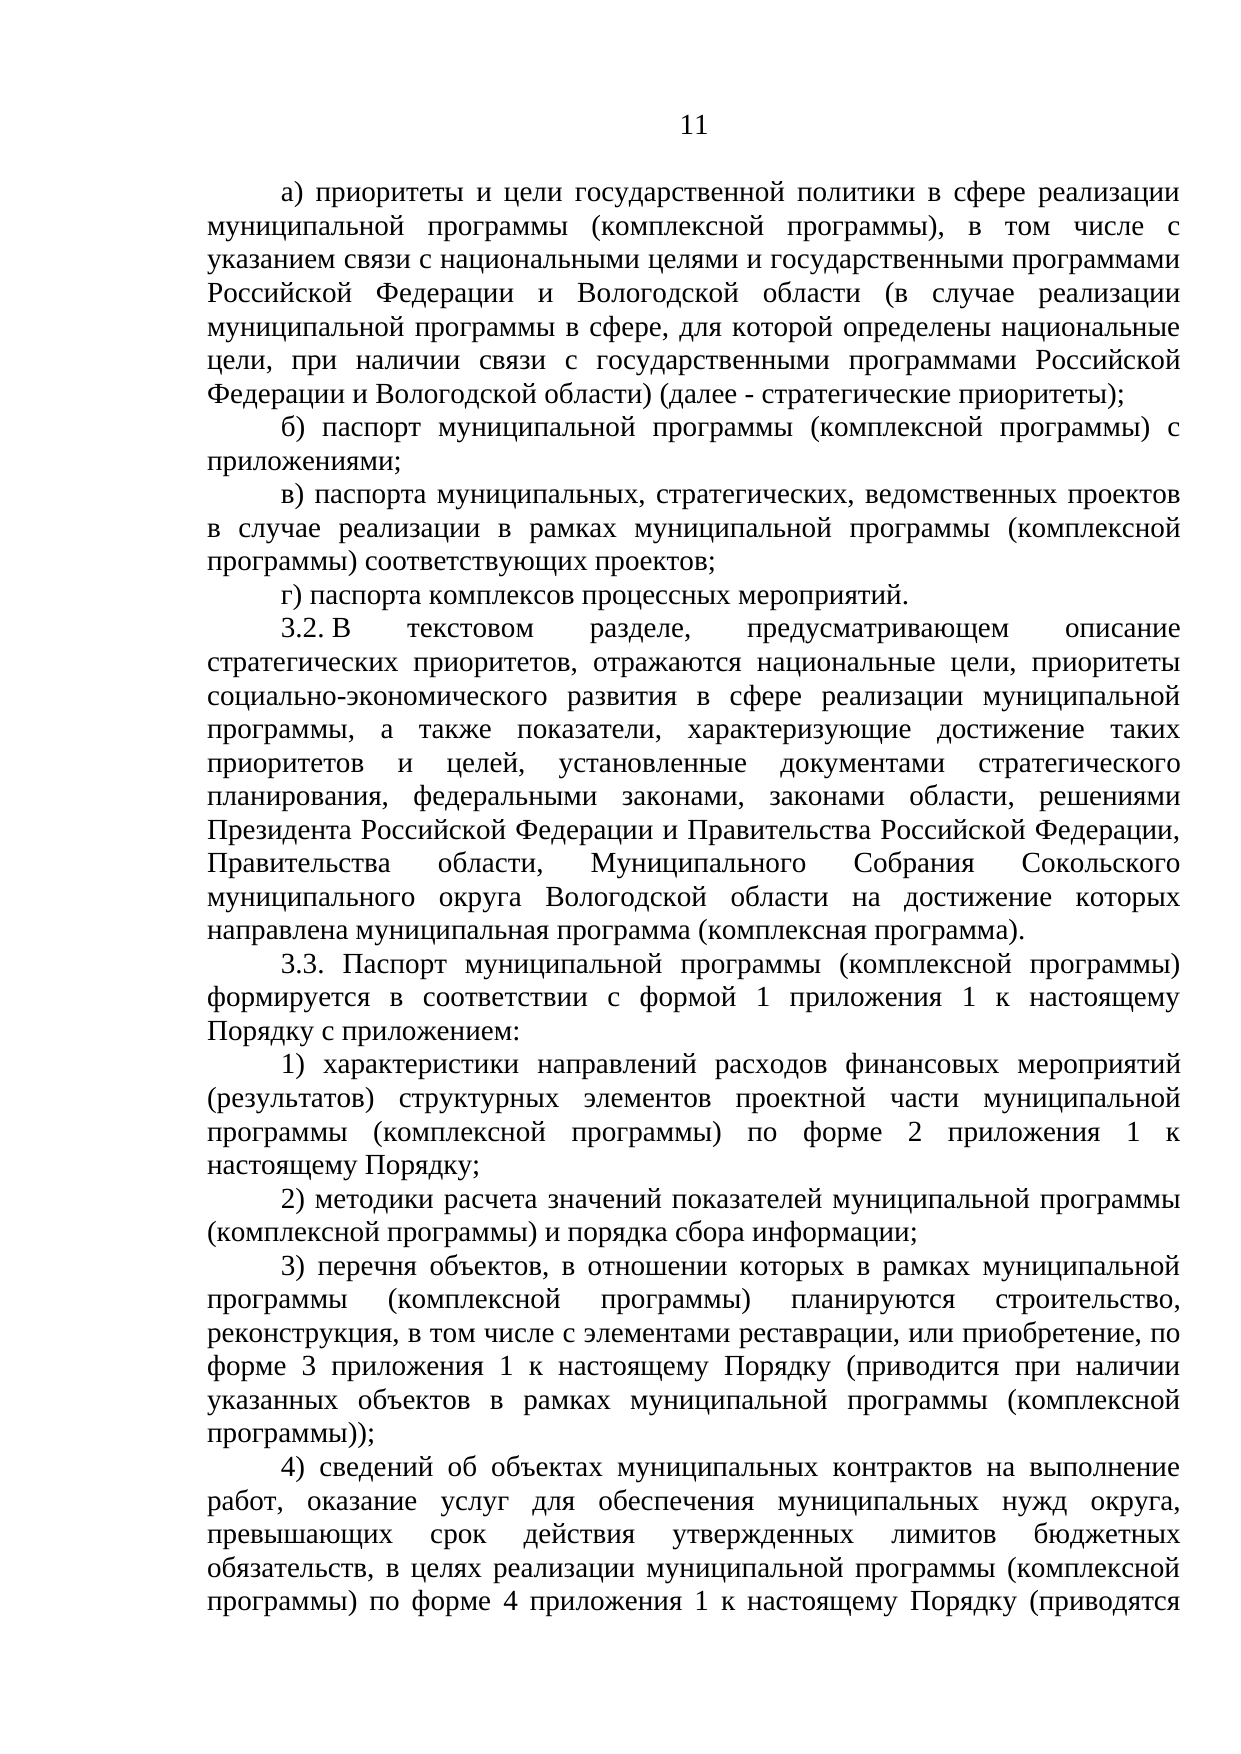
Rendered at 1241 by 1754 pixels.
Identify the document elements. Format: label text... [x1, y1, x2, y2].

text г) паспорта комплексов процессных мероприятий. [207, 577, 1181, 611]
text 3.3. Паспорт муниципальной программы (комплексной программы) формируется в соответствии с формой 1 приложения 1 к настоящему Порядку с приложением: [207, 946, 1181, 1047]
text 3) перечня объектов, в отношении которых в рамках муниципальной программы (комплексной программы) планируются строительство, реконструкция, в том числе с элементами реставрации, или приобретение, по форме 3 приложения 1 к настоящему Порядку (приводится при наличии указанных объектов в рамках муниципальной программы (комплексной программы)); [207, 1248, 1181, 1449]
text 1) характеристики направлений расходов финансовых мероприятий (результатов) структурных элементов проектной части муниципальной программы (комплексной программы) по форме 2 приложения 1 к настоящему Порядку; [207, 1047, 1181, 1181]
text 3.2. В текстовом разделе, предусматривающем описание стратегических приоритетов, отражаются национальные цели, приоритеты социально-экономического развития в сфере реализации муниципальной программы, а также показатели, характеризующие достижение таких приоритетов и целей, установленные документами стратегического планирования, федеральными законами, законами области, решениями Президента Российской Федерации и Правительства Российской Федерации, Правительства области, Муниципального Собрания Сокольского муниципального округа Вологодской области на достижение которых направлена муниципальная программа (комплексная программа). [207, 611, 1181, 946]
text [207, 1449, 1181, 1617]
text 2) методики расчета значений показателей муниципальной программы (комплексной программы) и порядка сбора информации; [207, 1181, 1181, 1248]
text б) паспорт муниципальной программы (комплексной программы) с приложениями; [207, 409, 1181, 476]
text в) паспорта муниципальных, стратегических, ведомственных проектов в случае реализации в рамках муниципальной программы (комплексной программы) соответствующих проектов; [207, 476, 1181, 577]
text а) приоритеты и цели государственной политики в сфере реализации муниципальной программы (комплексной программы), в том числе с указанием связи с национальными целями и государственными программами Российской Федерации и Вологодской области (в случае реализации муниципальной программы в сфере, для которой определены национальные цели, при наличии связи с государственными программами Российской Федерации и Вологодской области) (далее - стратегические приоритеты); [207, 174, 1181, 409]
